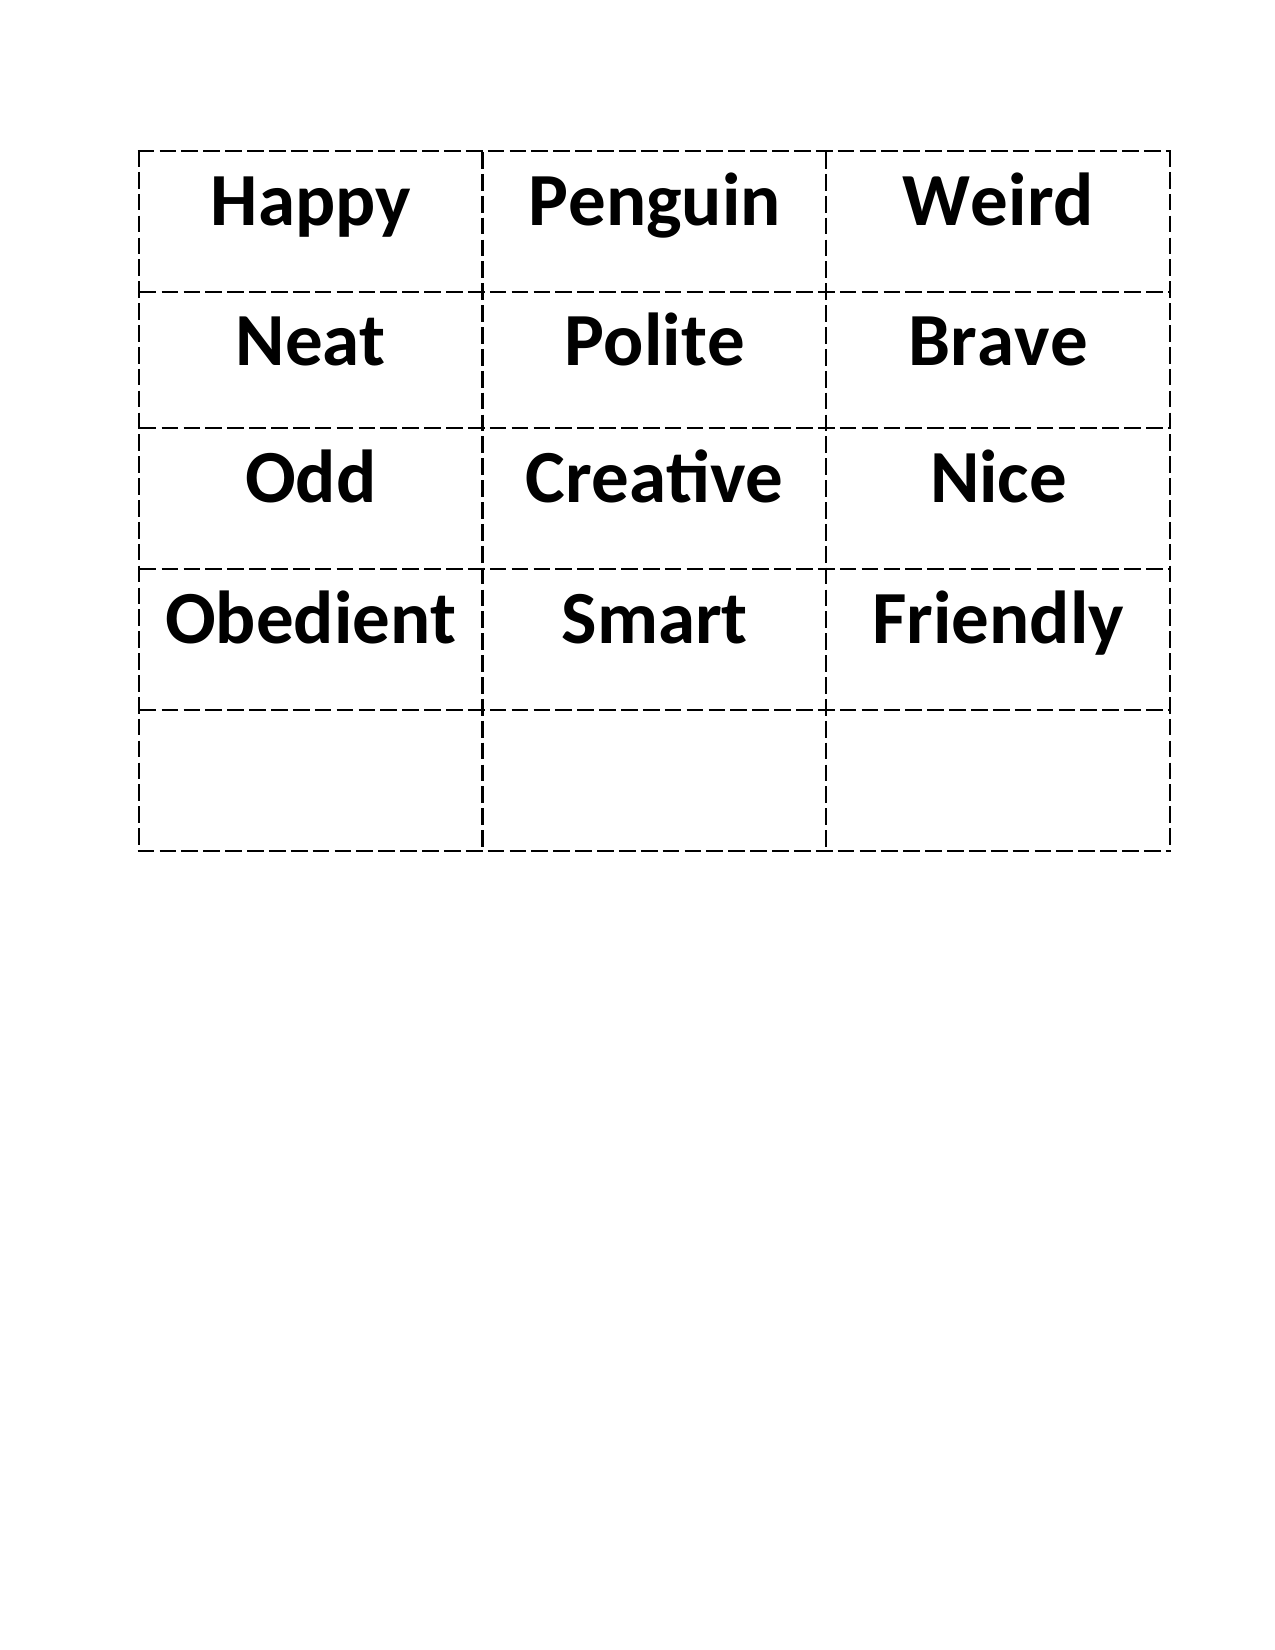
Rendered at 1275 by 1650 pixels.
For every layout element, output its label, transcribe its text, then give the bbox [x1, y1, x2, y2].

table_header Weird [826, 150, 1170, 291]
table_cell Odd [139, 427, 482, 568]
table_cell Friendly [826, 568, 1170, 709]
table_cell Smart [483, 568, 826, 709]
table_header Happy [139, 150, 482, 291]
table_cell Creative [483, 427, 826, 568]
table_cell [139, 709, 482, 850]
table_cell Obedient [139, 568, 482, 709]
table_header Penguin [483, 150, 826, 291]
table_cell Neat [139, 291, 482, 427]
table_cell Nice [826, 427, 1170, 568]
table_cell [483, 709, 826, 850]
table_cell [826, 709, 1170, 850]
table_cell Brave [826, 291, 1170, 427]
table_cell Polite [483, 291, 826, 427]
